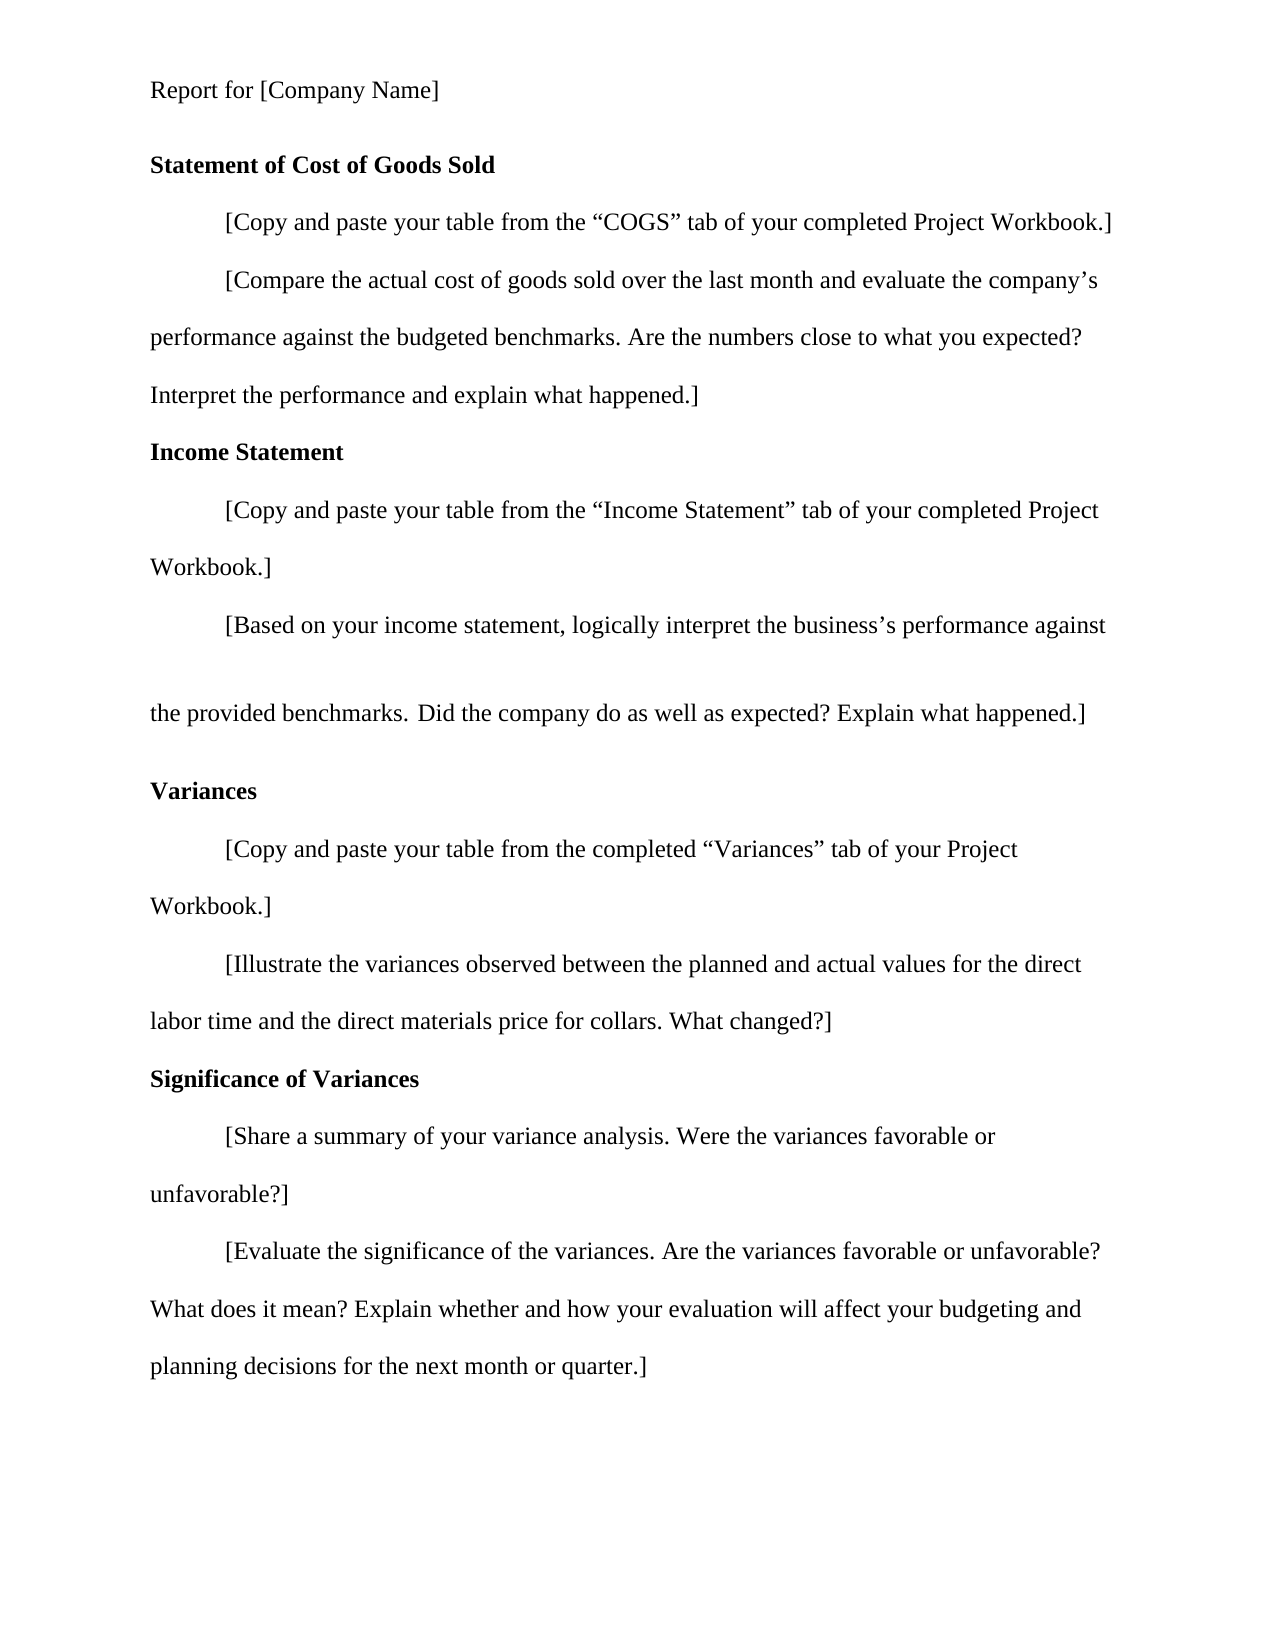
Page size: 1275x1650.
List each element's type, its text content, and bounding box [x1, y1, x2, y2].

subtitle Significance of Variances [150, 1064, 1125, 1092]
subtitle Statement of Cost of Goods Sold [150, 150, 1125, 179]
text [Share a summary of your variance analysis. Were the variances favorable or unfavorable?] [150, 1121, 1125, 1207]
text [Based on your income statement, logically interpret the business’s performance against the provided benchmarks. Did the company do as well as expected? Explain what happened.] [150, 610, 1125, 730]
text [Compare the actual cost of goods sold over the last month and evaluate the company’s performance against the budgeted benchmarks. Are the numbers close to what you expected? Interpret the performance and explain what happened.] [150, 265, 1125, 409]
text [Evaluate the significance of the variances. Are the variances favorable or unfavorable? What does it mean? Explain whether and how your evaluation will affect your budgeting and planning decisions for the next month or quarter.] [150, 1236, 1125, 1380]
subtitle Variances [150, 776, 1125, 805]
text [Copy and paste your table from the “COGS” tab of your completed Project Workbook.] [150, 207, 1125, 236]
text [Copy and paste your table from the completed “Variances” tab of your Project Workbook.] [150, 834, 1125, 920]
text [Copy and paste your table from the “Income Statement” tab of your completed Project Workbook.] [150, 495, 1125, 581]
subtitle Income Statement [150, 437, 1125, 466]
text [Illustrate the variances observed between the planned and actual values for the direct labor time and the direct materials price for collars. What changed?] [150, 949, 1125, 1035]
